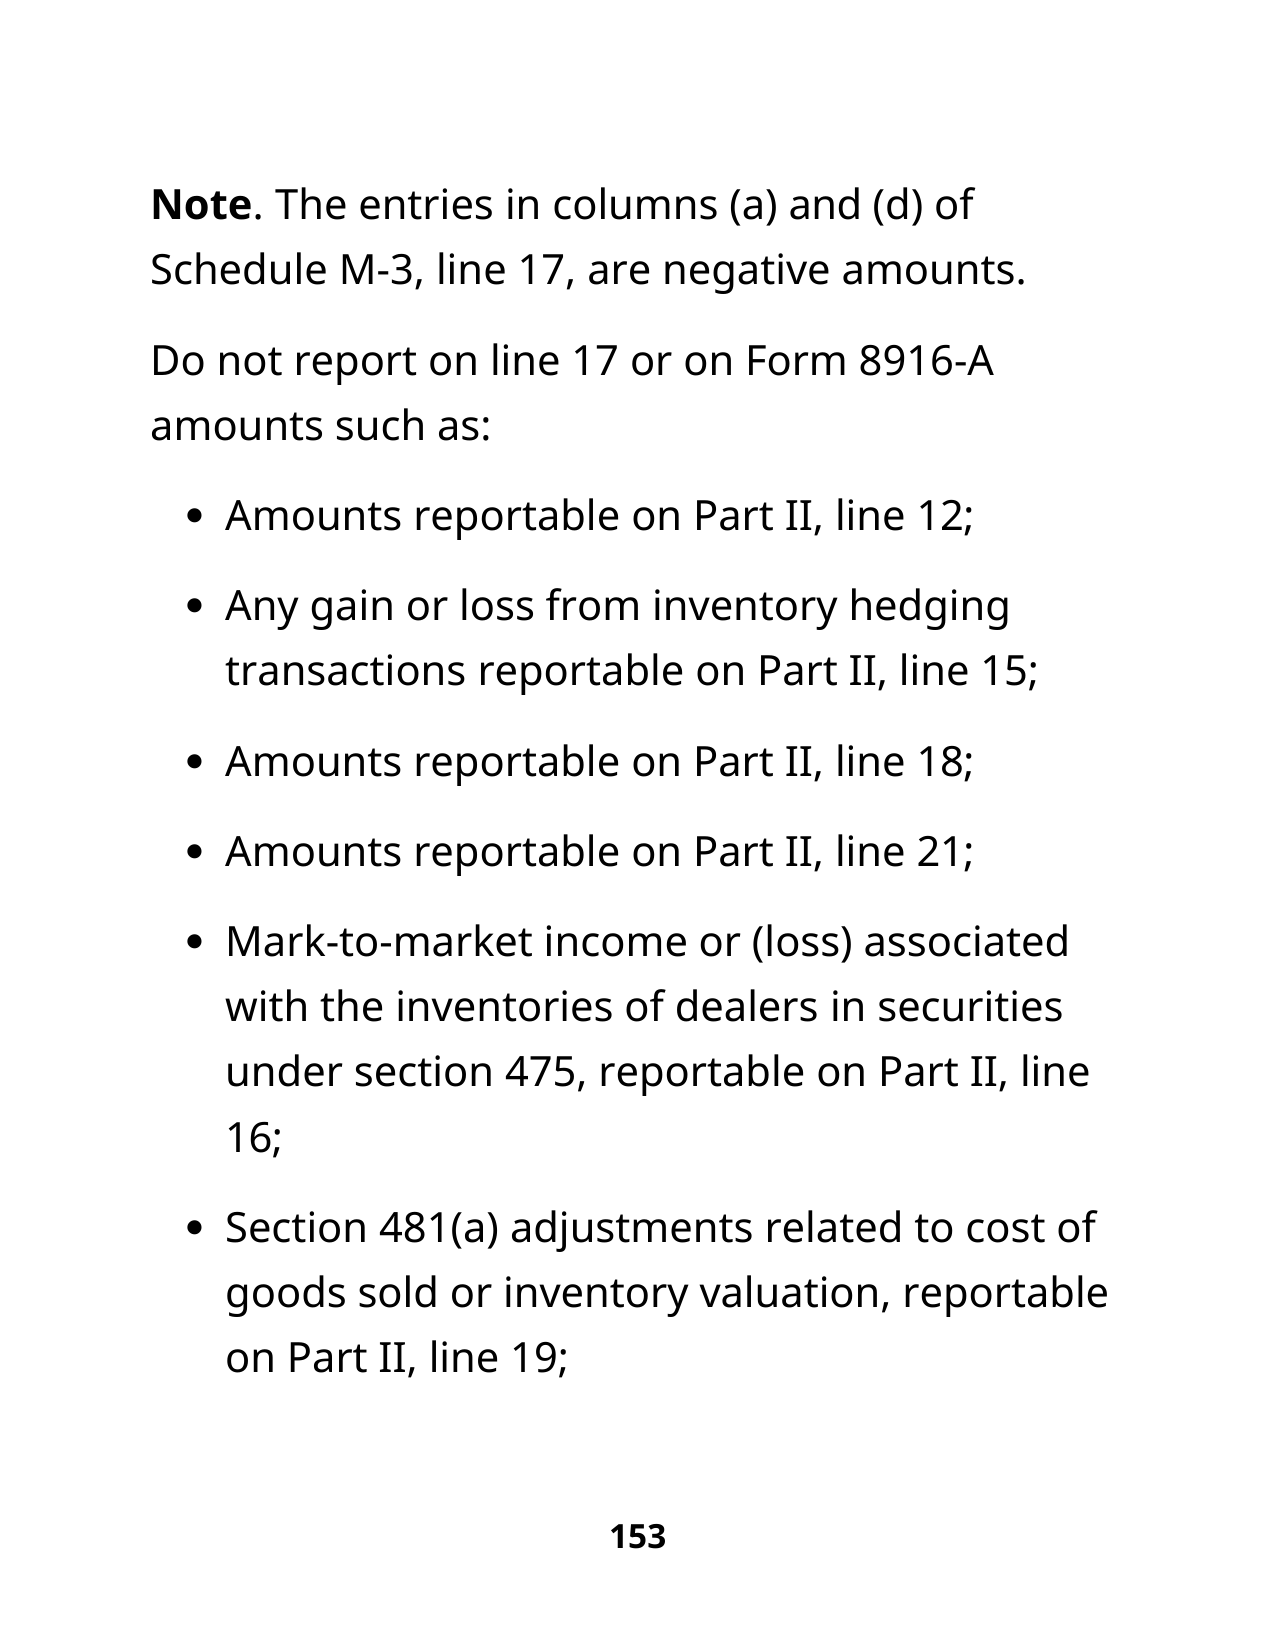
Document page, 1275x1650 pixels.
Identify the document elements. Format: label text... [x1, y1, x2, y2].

text Amounts reportable on Part II, line 12; [187, 486, 1125, 543]
text Section 481(a) adjustments related to cost of goods sold or inventory valuation, reportable on Part II, line 19; [187, 1198, 1125, 1385]
text Note. The entries in columns (a) and (d) of Schedule M-3, line 17, are negative amounts. [150, 175, 1125, 297]
text Amounts reportable on Part II, line 21; [187, 822, 1125, 878]
text Mark-to-market income or (loss) associated with the inventories of dealers in securities under section 475, reportable on Part II, line 16; [187, 912, 1125, 1164]
text Do not report on line 17 or on Form 8916-A amounts such as: [150, 330, 1125, 452]
text Any gain or loss from inventory hedging transactions reportable on Part II, line 15; [187, 576, 1125, 698]
text Amounts reportable on Part II, line 18; [187, 731, 1125, 788]
